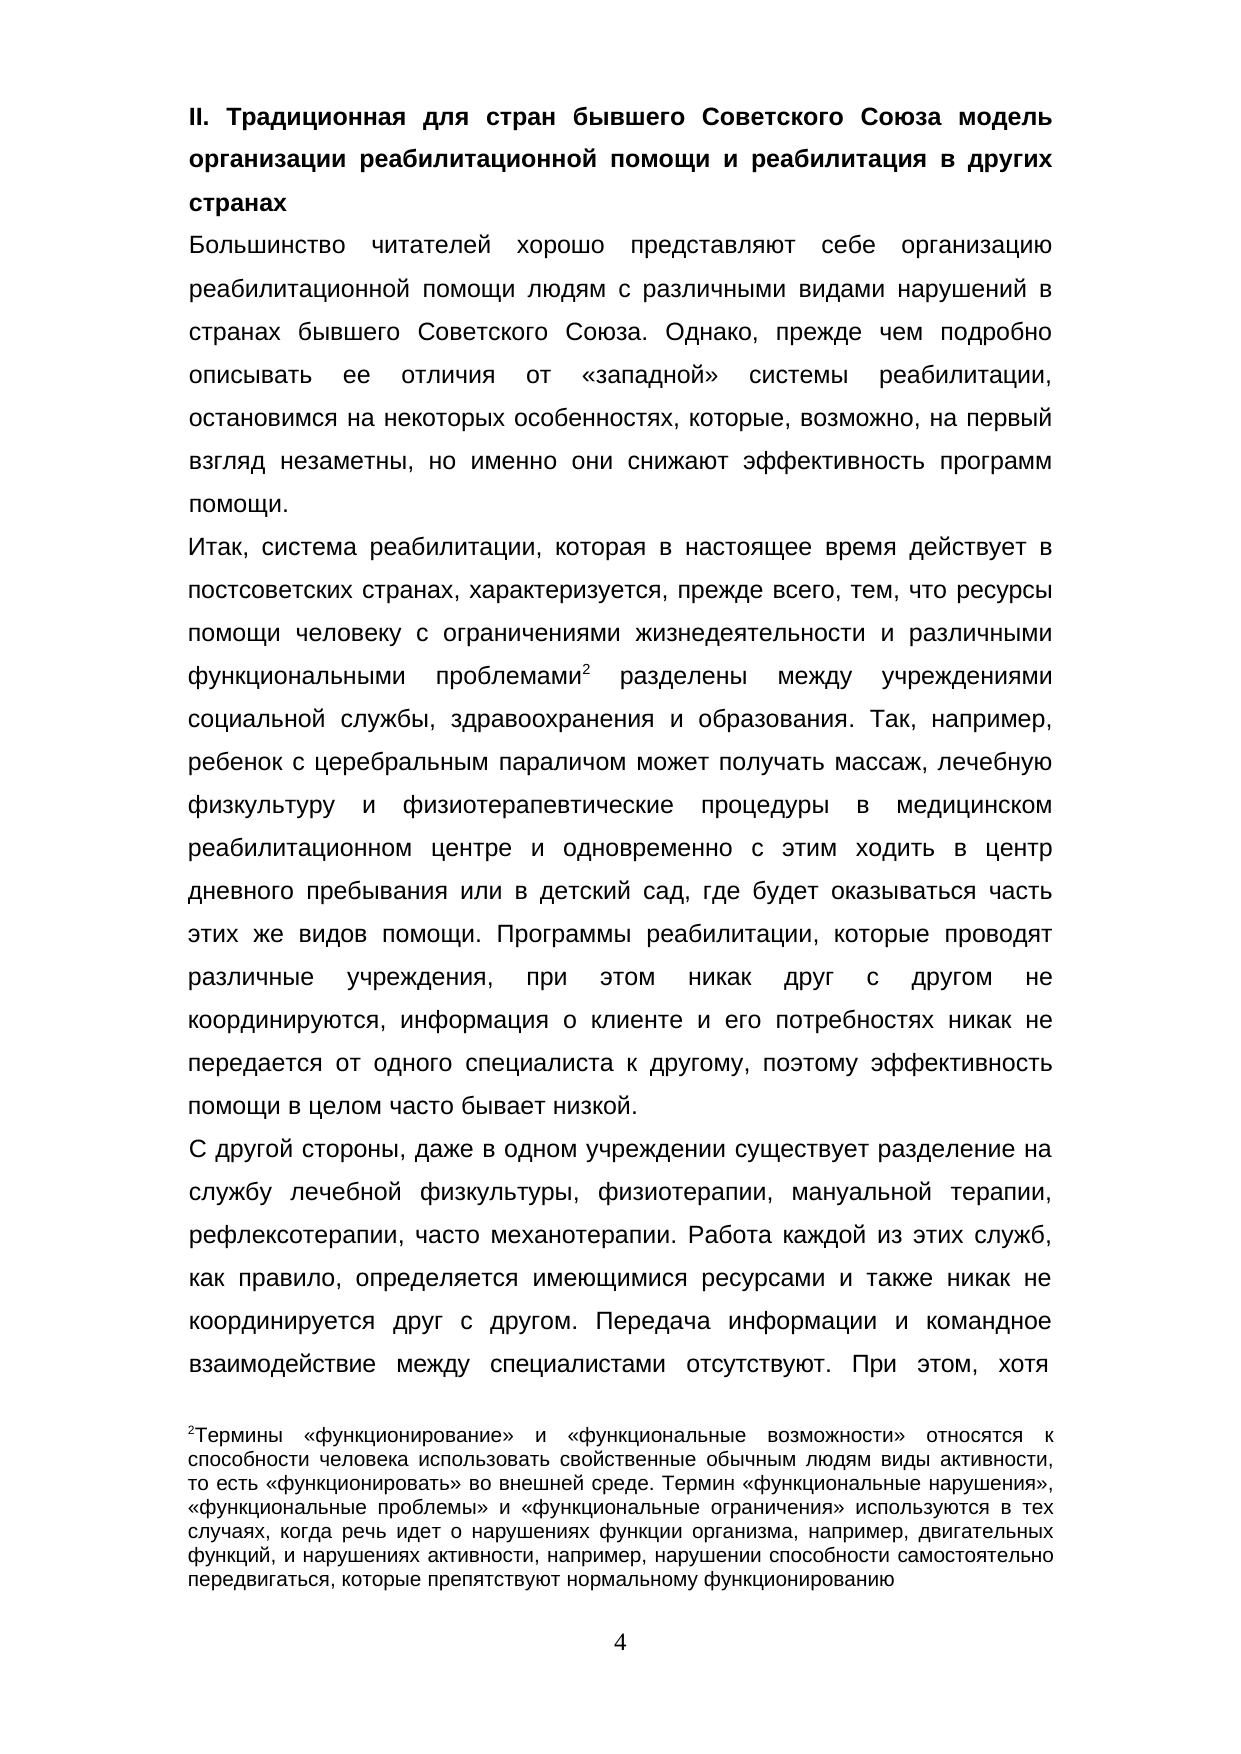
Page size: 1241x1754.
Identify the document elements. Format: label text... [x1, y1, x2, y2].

text 4 [188, 1627, 1052, 1656]
text Большинство читателей хорошо представляют себе организацию реабилитационной помощи людям с различными видами нарушений в странах бывшего Советского Союза. Однако, прежде чем подробно описывать ее отличия от «западной» системы реабилитации, остановимся на некоторых особенностях, которые, возможно, на первый взгляд незаметны, но именно они снижают эффективность программ помощи. [189, 219, 1052, 521]
text С другой стороны, даже в одном учреждении существует разделение на службу лечебной физкультуры, физиотерапии, мануальной терапии, рефлексотерапии, часто механотерапии. Работа каждой из этих служб, как правило, определяется имеющимися ресурсами и также никак не координируется друг с другом. Передача информации и командное взаимодействие между специалистами отсутствуют. При этом, хотя [189, 1123, 1052, 1381]
text 2Термины «функционирование» и «функциональные возможности» относятся к способности человека использовать свойственные обычным людям виды активности, то есть «функционировать» во внешней среде. Термин «функциональные нарушения», «функциональные проблемы» и «функциональные ограничения» используются в тех случаях, когда речь идет о нарушениях функции организма, например, двигательных функций, и нарушениях активности, например, нарушении способности самостоятельно передвигаться, которые препятствуют нормальному функционированию [188, 1423, 1054, 1591]
text Итак, система реабилитации, которая в настоящее время действует в постсоветских странах, характеризуется, прежде всего, тем, что ресурсы помощи человеку с ограничениями жизнедеятельности и различными функциональными проблемами2 разделены между учреждениями социальной службы, здравоохранения и образования. Так, например, ребенок с церебральным параличом может получать массаж, лечебную физкультуру и физиотерапевтические процедуры в медицинском реабилитационном центре и одновременно с этим ходить в центр дневного пребывания или в детский сад, где будет оказываться часть этих же видов помощи. Программы реабилитации, которые проводят различные учреждения, при этом никак друг с другом не координируются, информация о клиенте и его потребностях никак не передается от одного специалиста к другому, поэтому эффективность помощи в целом часто бывает низкой. [188, 521, 1053, 1123]
text II. Традиционная для стран бывшего Советского Союза модель организации реабилитационной помощи и реабилитация в других странах [189, 91, 1053, 219]
